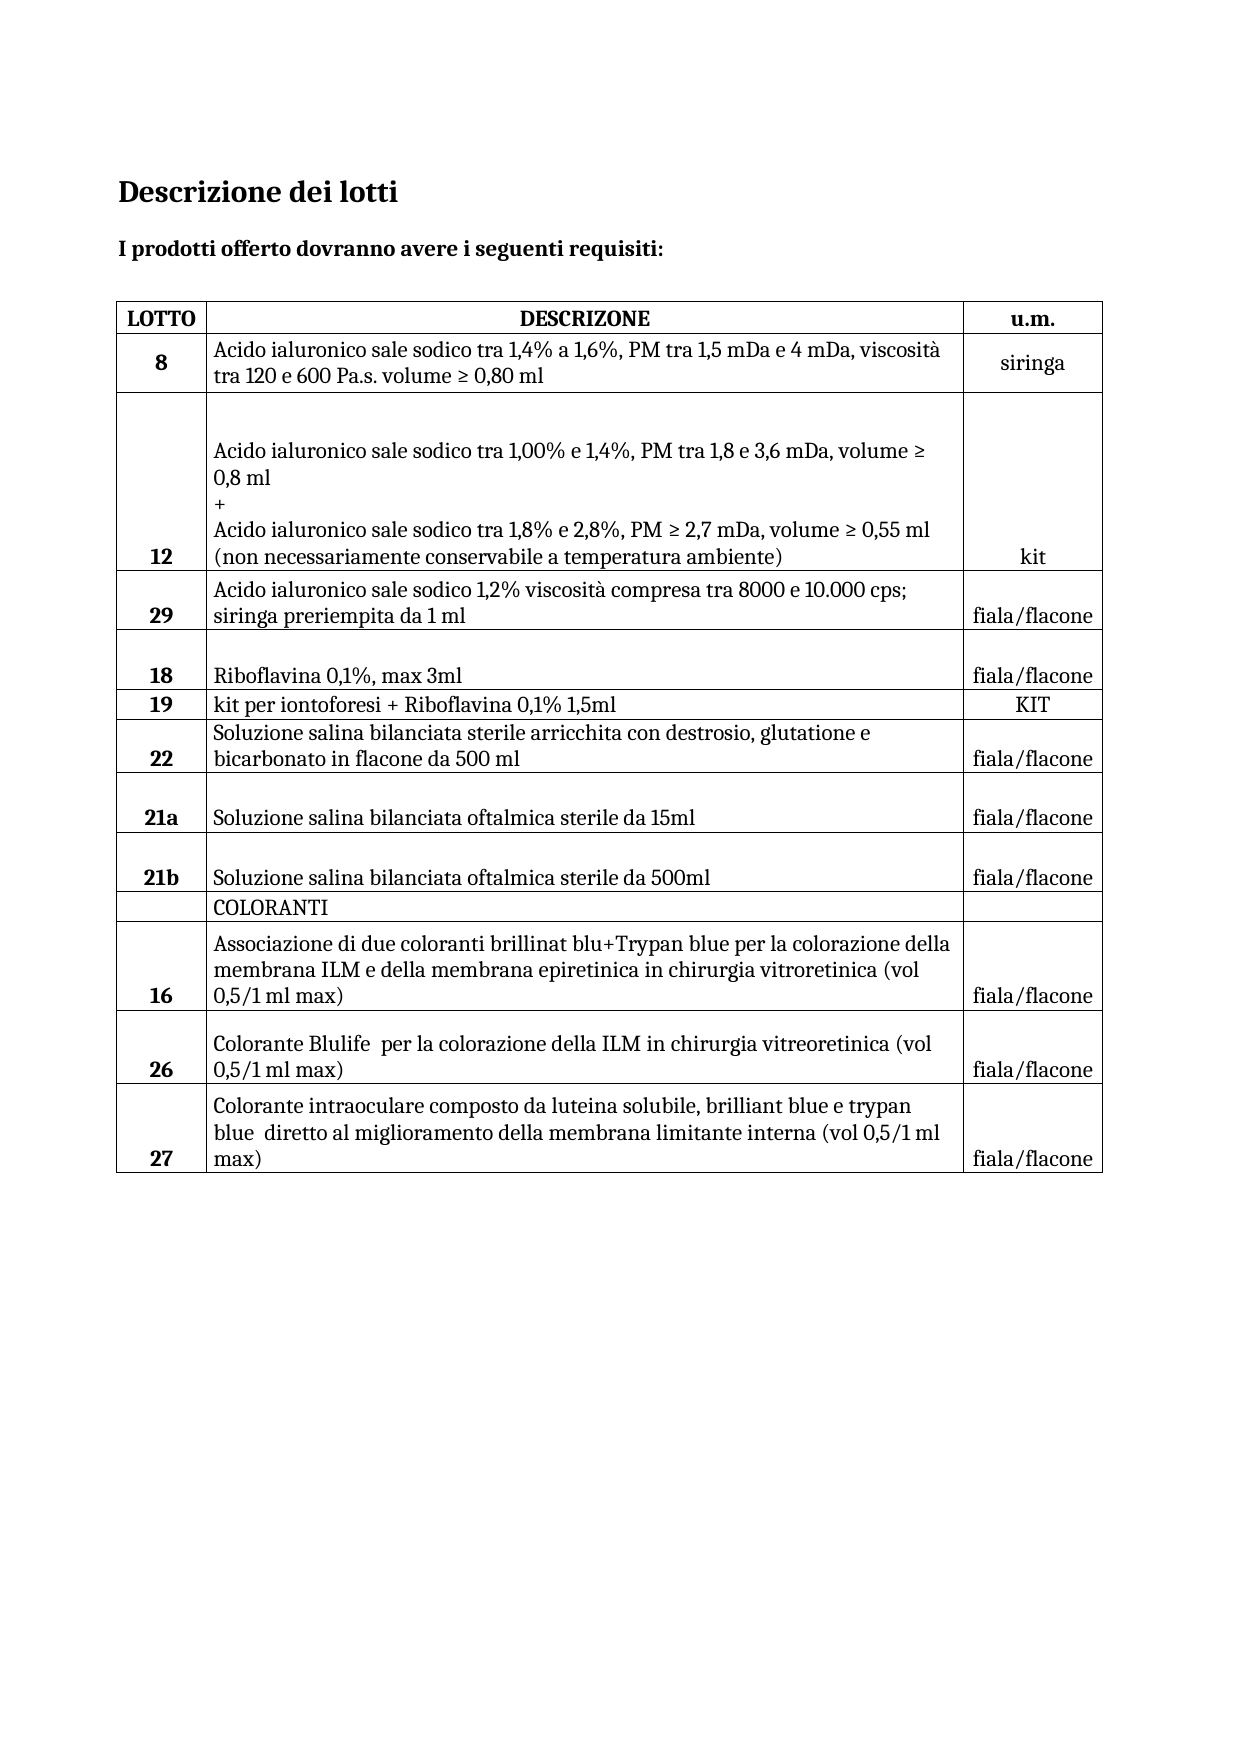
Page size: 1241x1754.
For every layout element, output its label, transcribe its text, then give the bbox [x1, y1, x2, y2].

table_cell kit [964, 393, 1102, 570]
table_cell Associazione di due coloranti brillinat blu+Trypan blue per la colorazione della membrana ILM e della membrana epiretinica in chirurgia vitroretinica (vol 0,5/1 ml max) [207, 922, 963, 1010]
table_cell [117, 892, 206, 921]
table_cell 18 [117, 630, 206, 689]
table_cell fiala/flacone [964, 773, 1102, 832]
table_cell siringa [964, 334, 1102, 392]
table_header DESCRIZONE [207, 302, 963, 332]
table_cell 29 [117, 571, 206, 629]
table_cell KIT [964, 690, 1102, 718]
table_cell 21b [117, 833, 206, 891]
table_cell 16 [117, 922, 206, 1010]
table_cell fiala/flacone [964, 922, 1102, 1010]
table_cell fiala/flacone [964, 1011, 1102, 1083]
table_cell Colorante intraoculare composto da luteina solubile, brilliant blue e trypan blue diretto al miglioramento della membrana limitante interna (vol 0,5/1 ml max) [207, 1084, 963, 1172]
table_cell COLORANTI [207, 892, 963, 921]
table_cell 19 [117, 690, 206, 718]
table_cell 26 [117, 1011, 206, 1083]
table_cell Acido ialuronico sale sodico tra 1,00% e 1,4%, PM tra 1,8 e 3,6 mDa, volume ≥ 0,8 ml + Acido ialuronico sale sodico tra 1,8% e 2,8%, PM ≥ 2,7 mDa, volume ≥ 0,55 ml (non necessariamente conservabile a temperatura ambiente) [207, 393, 963, 570]
table_cell fiala/flacone [964, 630, 1102, 689]
table_header u.m. [964, 302, 1102, 332]
table_cell Acido ialuronico sale sodico 1,2% viscosità compresa tra 8000 e 10.000 cps; siringa preriempita da 1 ml [207, 571, 963, 629]
table_cell Colorante Blulife per la colorazione della ILM in chirurgia vitreoretinica (vol 0,5/1 ml max) [207, 1011, 963, 1083]
text Descrizione dei lotti [118, 174, 1122, 210]
table_cell Soluzione salina bilanciata oftalmica sterile da 500ml [207, 833, 963, 891]
table_cell fiala/flacone [964, 1084, 1102, 1172]
table_header LOTTO [117, 302, 206, 332]
table_cell kit per iontoforesi + Riboflavina 0,1% 1,5ml [207, 690, 963, 718]
table_cell Soluzione salina bilanciata sterile arricchita con destrosio, glutatione e bicarbonato in flacone da 500 ml [207, 720, 963, 772]
table_cell Acido ialuronico sale sodico tra 1,4% a 1,6%, PM tra 1,5 mDa e 4 mDa, viscosità tra 120 e 600 Pa.s. volume ≥ 0,80 ml [207, 334, 963, 392]
table_cell fiala/flacone [964, 833, 1102, 891]
table_cell Soluzione salina bilanciata oftalmica sterile da 15ml [207, 773, 963, 832]
table_cell 22 [117, 720, 206, 772]
table_cell fiala/flacone [964, 571, 1102, 629]
text I prodotti offerto dovranno avere i seguenti requisiti: [118, 236, 1122, 263]
table_cell 12 [117, 393, 206, 570]
table_cell fiala/flacone [964, 720, 1102, 772]
table_cell Riboflavina 0,1%, max 3ml [207, 630, 963, 689]
table_cell 27 [117, 1084, 206, 1172]
table_cell 8 [117, 334, 206, 392]
table_cell 21a [117, 773, 206, 832]
table_cell [964, 892, 1102, 921]
